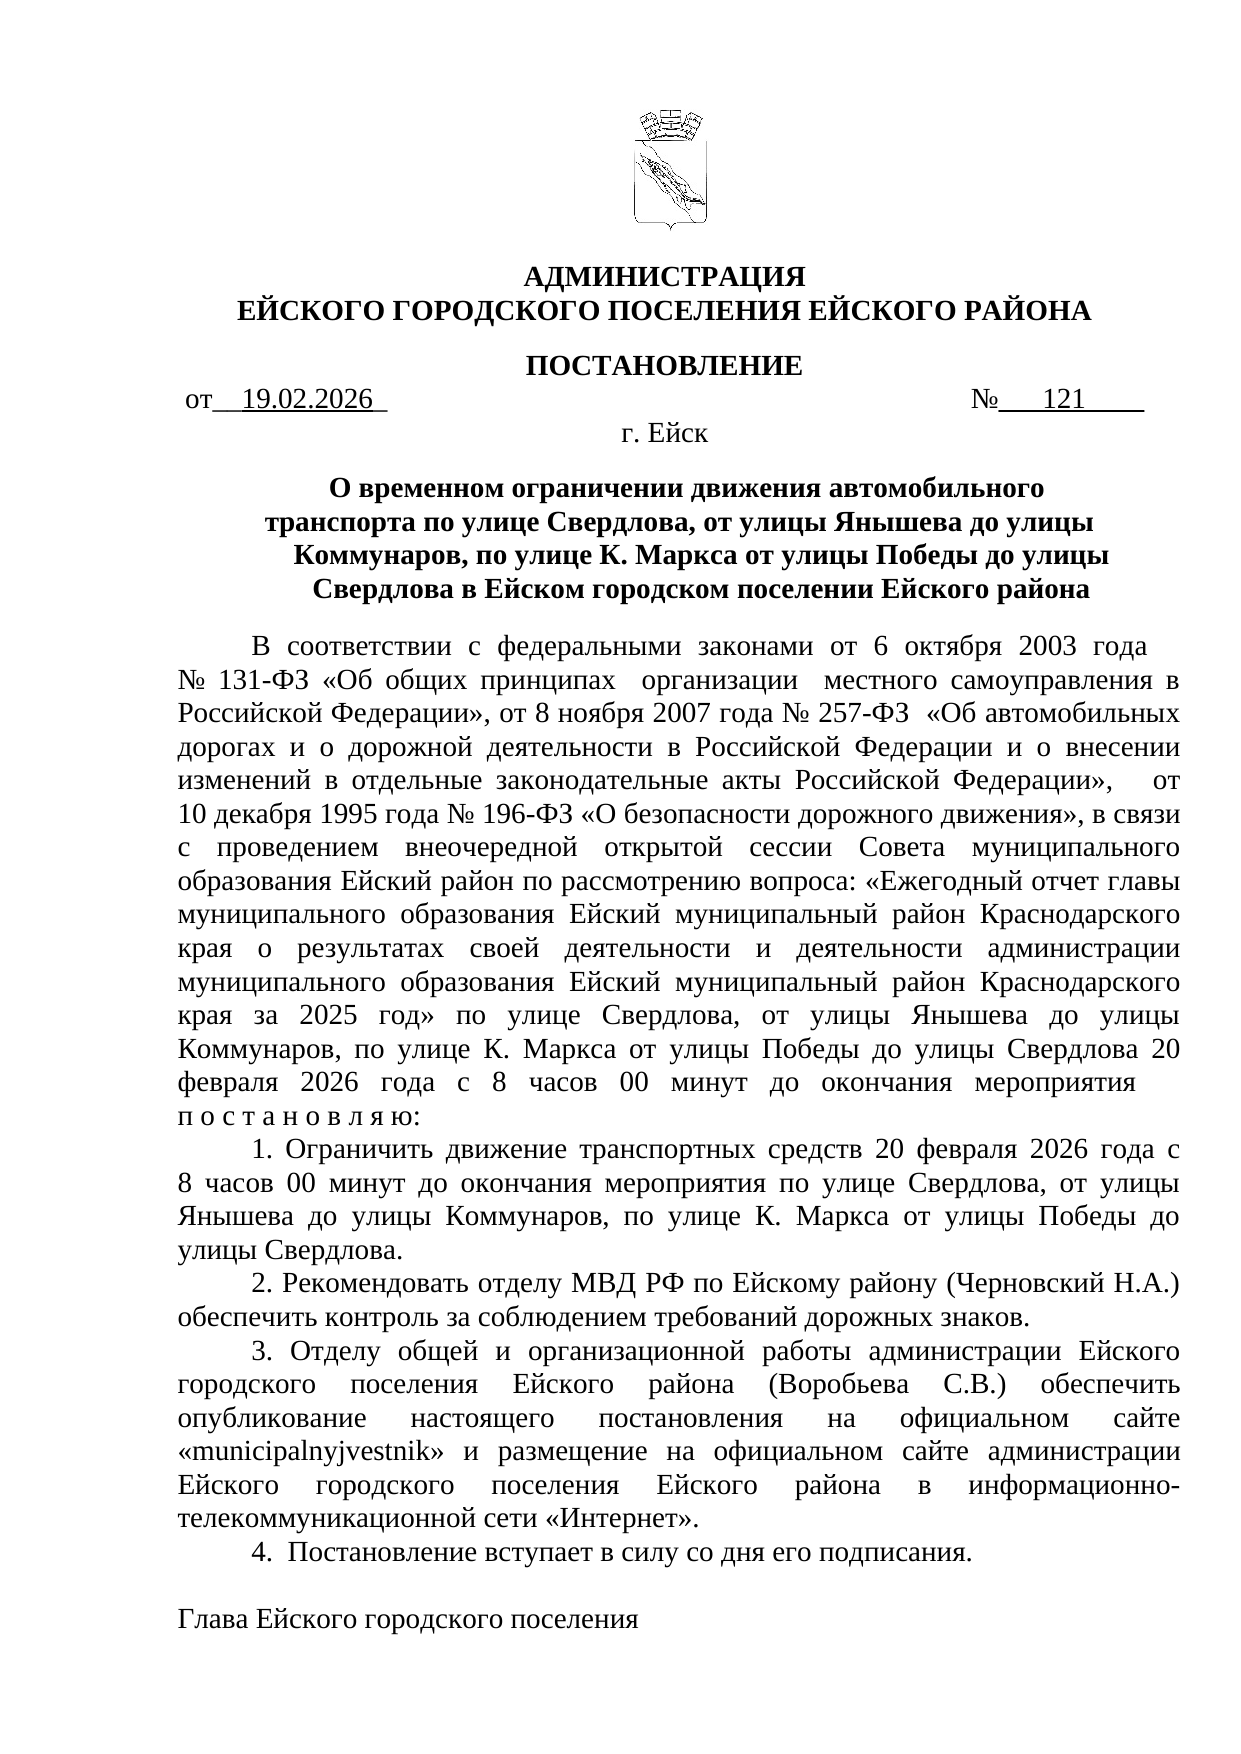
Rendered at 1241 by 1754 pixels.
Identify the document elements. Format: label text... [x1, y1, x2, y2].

list от__19.02.2026_ №___121____ [177, 381, 1152, 415]
text Глава Ейского городского поселения [177, 1601, 1181, 1634]
list ЕЙСКОГО ГОРОДСКОГО ПОСЕЛЕНИЯ ЕЙСКОГО РАЙОНА [177, 293, 1152, 326]
text 2. Рекомендовать отделу МВД РФ по Ейскому району (Черновский Н.А.) обеспечить контроль за соблюдением требований дорожных знаков. [177, 1266, 1181, 1333]
list ПОСТАНОВЛЕНИЕ [177, 348, 1152, 381]
text О временном ограничении движения автомобильного [222, 470, 1152, 504]
text 4. Постановление вступает в силу со дня его подписания. [177, 1534, 1181, 1567]
text 1. Ограничить движение транспортных средств 20 февраля 2026 года с 8 часов 00 минут до окончания мероприятия по улице Свердлова, от улицы Янышева до улицы Коммунаров, по улице К. Маркса от улицы Победы до улицы Свердлова. [177, 1131, 1181, 1266]
text В соответствии с федеральными законами от 6 октября 2003 года № 131-ФЗ «Об общих принципах организации местного самоуправления в Российской Федерации», от 8 ноября 2007 года № 257-ФЗ «Об автомобильных дорогах и о дорожной деятельности в Российской Федерации и о внесении изменений в отдельные законодательные акты Российской Федерации», от 10 декабря 1995 года № 196-ФЗ «О безопасности дорожного движения», в связи с проведением внеочередной открытой сессии Совета муниципального образования Ейский район по рассмотрению вопроса: «Ежегодный отчет главы муниципального образования Ейский муниципальный район Краснодарского края о результатах своей деятельности и деятельности администрации муниципального образования Ейский муниципальный район Краснодарского края за 2025 год» по улице Свердлова, от улицы Янышева до улицы Коммунаров, по улице К. Маркса от улицы Победы до улицы Свердлова 20 февраля 2026 года с 8 часов 00 минут до окончания мероприятия п о с т а н о в л я ю: [177, 628, 1181, 1131]
picture [631, 109, 710, 232]
text 3. Отделу общей и организационной работы администрации Ейского городского поселения Ейского района (Воробьева С.В.) обеспечить опубликование настоящего постановления на официальном сайте «municipalnyjvestnik» и размещение на официальном сайте администрации Ейского городского поселения Ейского района в информационно-телекоммуникационной сети «Интернет». [177, 1333, 1181, 1534]
text транспорта по улице Свердлова, от улицы Янышева до улицы Коммунаров, по улице К. Маркса от улицы Победы до улицы Свердлова в Ейском городском поселении Ейского района [207, 504, 1152, 604]
text АДМИНИСТРАЦИЯ [177, 259, 1152, 293]
list г. Ейск [177, 415, 1152, 448]
